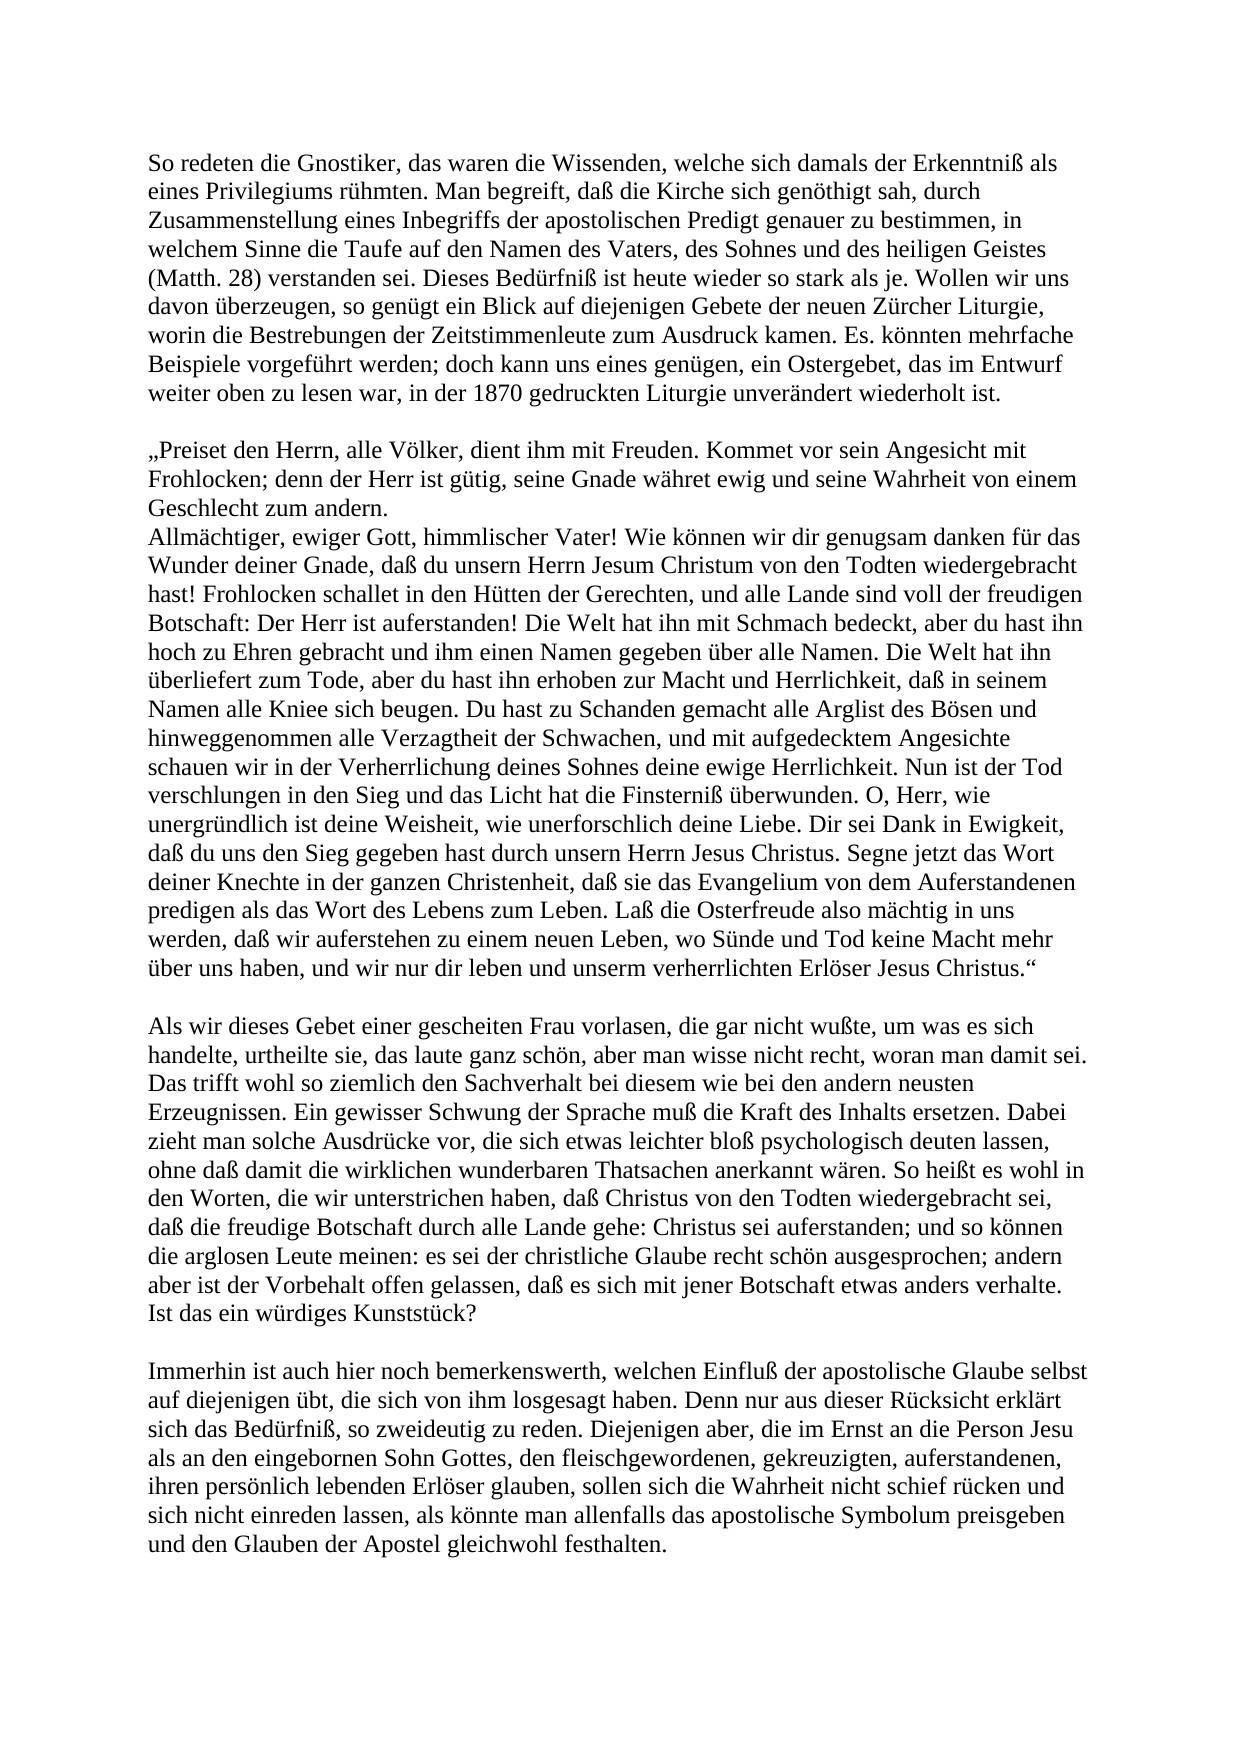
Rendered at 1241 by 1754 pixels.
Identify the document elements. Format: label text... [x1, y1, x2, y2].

text „Preiset den Herrn, alle Völker, dient ihm mit Freuden. Kommet vor sein Angesicht mit Frohlocken; denn der Herr ist gütig, seine Gnade währet ewig und seine Wahrheit von einem Geschlecht zum andern. Allmächtiger, ewiger Gott, himmlischer Vater! Wie können wir dir genugsam danken für das Wunder deiner Gnade, daß du unsern Herrn Jesum Christum von den Todten wiedergebracht hast! Frohlocken schallet in den Hütten der Gerechten, und alle Lande sind voll der freudigen Botschaft: Der Herr ist auferstanden! Die Welt hat ihn mit Schmach bedeckt, aber du hast ihn hoch zu Ehren gebracht und ihm einen Namen gegeben über alle Namen. Die Welt hat ihn überliefert zum Tode, aber du hast ihn erhoben zur Macht und Herrlichkeit, daß in seinem Namen alle Kniee sich beugen. Du hast zu Schanden gemacht alle Arglist des Bösen und hinweggenommen alle Verzagtheit der Schwachen, und mit aufgedecktem Angesichte schauen wir in der Verherrlichung deines Sohnes deine ewige Herrlichkeit. Nun ist der Tod verschlungen in den Sieg und das Licht hat die Finsterniß überwunden. O, Herr, wie unergründlich ist deine Weisheit, wie unerforschlich deine Liebe. Dir sei Dank in Ewigkeit, daß du uns den Sieg gegeben hast durch unsern Herrn Jesus Christus. Segne jetzt das Wort deiner Knechte in der ganzen Christenheit, daß sie das Evangelium von dem Auferstandenen predigen als das Wort des Lebens zum Leben. Laß die Osterfreude also mächtig in uns werden, daß wir auferstehen zu einem neuen Leben, wo Sünde und Tod keine Macht mehr über uns haben, und wir nur dir leben und unserm verherrlichten Erlöser Jesus Christus.“ [148, 436, 1093, 982]
text So redeten die Gnostiker, das waren die Wissenden, welche sich damals der Erkenntniß als eines Privilegiums rühmten. Man begreift, daß die Kirche sich genöthigt sah, durch Zusammenstellung eines Inbegriffs der apostolischen Predigt genauer zu bestimmen, in welchem Sinne die Taufe auf den Namen des Vaters, des Sohnes und des heiligen Geistes (Matth. 28) verstanden sei. Dieses Bedürfniß ist heute wieder so stark als je. Wollen wir uns davon überzeugen, so genügt ein Blick auf diejenigen Gebete der neuen Zürcher Liturgie, worin die Bestrebungen der Zeitstimmenleute zum Ausdruck kamen. Es. könnten mehrfache Beispiele vorgeführt werden; doch kann uns eines genügen, ein Ostergebet, das im Entwurf weiter oben zu lesen war, in der 1870 gedruckten Liturgie unverändert wiederholt ist. [148, 148, 1093, 406]
text Immerhin ist auch hier noch bemerkenswerth, welchen Einfluß der apostolische Glaube selbst auf diejenigen übt, die sich von ihm losgesagt haben. Denn nur aus dieser Rücksicht erklärt sich das Bedürfniß, so zweideutig zu reden. Diejenigen aber, die im Ernst an die Person Jesu als an den eingebornen Sohn Gottes, den fleischgewordenen, gekreuzigten, auferstandenen, ihren persönlich lebenden Erlöser glauben, sollen sich die Wahrheit nicht schief rücken und sich nicht einreden lassen, als könnte man allenfalls das apostolische Symbolum preisgeben und den Glauben der Apostel gleichwohl festhalten. [148, 1356, 1093, 1558]
text Als wir dieses Gebet einer gescheiten Frau vorlasen, die gar nicht wußte, um was es sich handelte, urtheilte sie, das laute ganz schön, aber man wisse nicht recht, woran man damit sei. Das trifft wohl so ziemlich den Sachverhalt bei diesem wie bei den andern neusten Erzeugnissen. Ein gewisser Schwung der Sprache muß die Kraft des Inhalts ersetzen. Dabei zieht man solche Ausdrücke vor, die sich etwas leichter bloß psychologisch deuten lassen, ohne daß damit die wirklichen wunderbaren Thatsachen anerkannt wären. So heißt es wohl in den Worten, die wir unterstrichen haben, daß Christus von den Todten wiedergebracht sei, daß die freudige Botschaft durch alle Lande gehe: Christus sei auferstanden; und so können die arglosen Leute meinen: es sei der christliche Glaube recht schön ausgesprochen; andern aber ist der Vorbehalt offen gelassen, daß es sich mit jener Botschaft etwas anders verhalte. Ist das ein würdiges Kunststück? [148, 1011, 1093, 1327]
